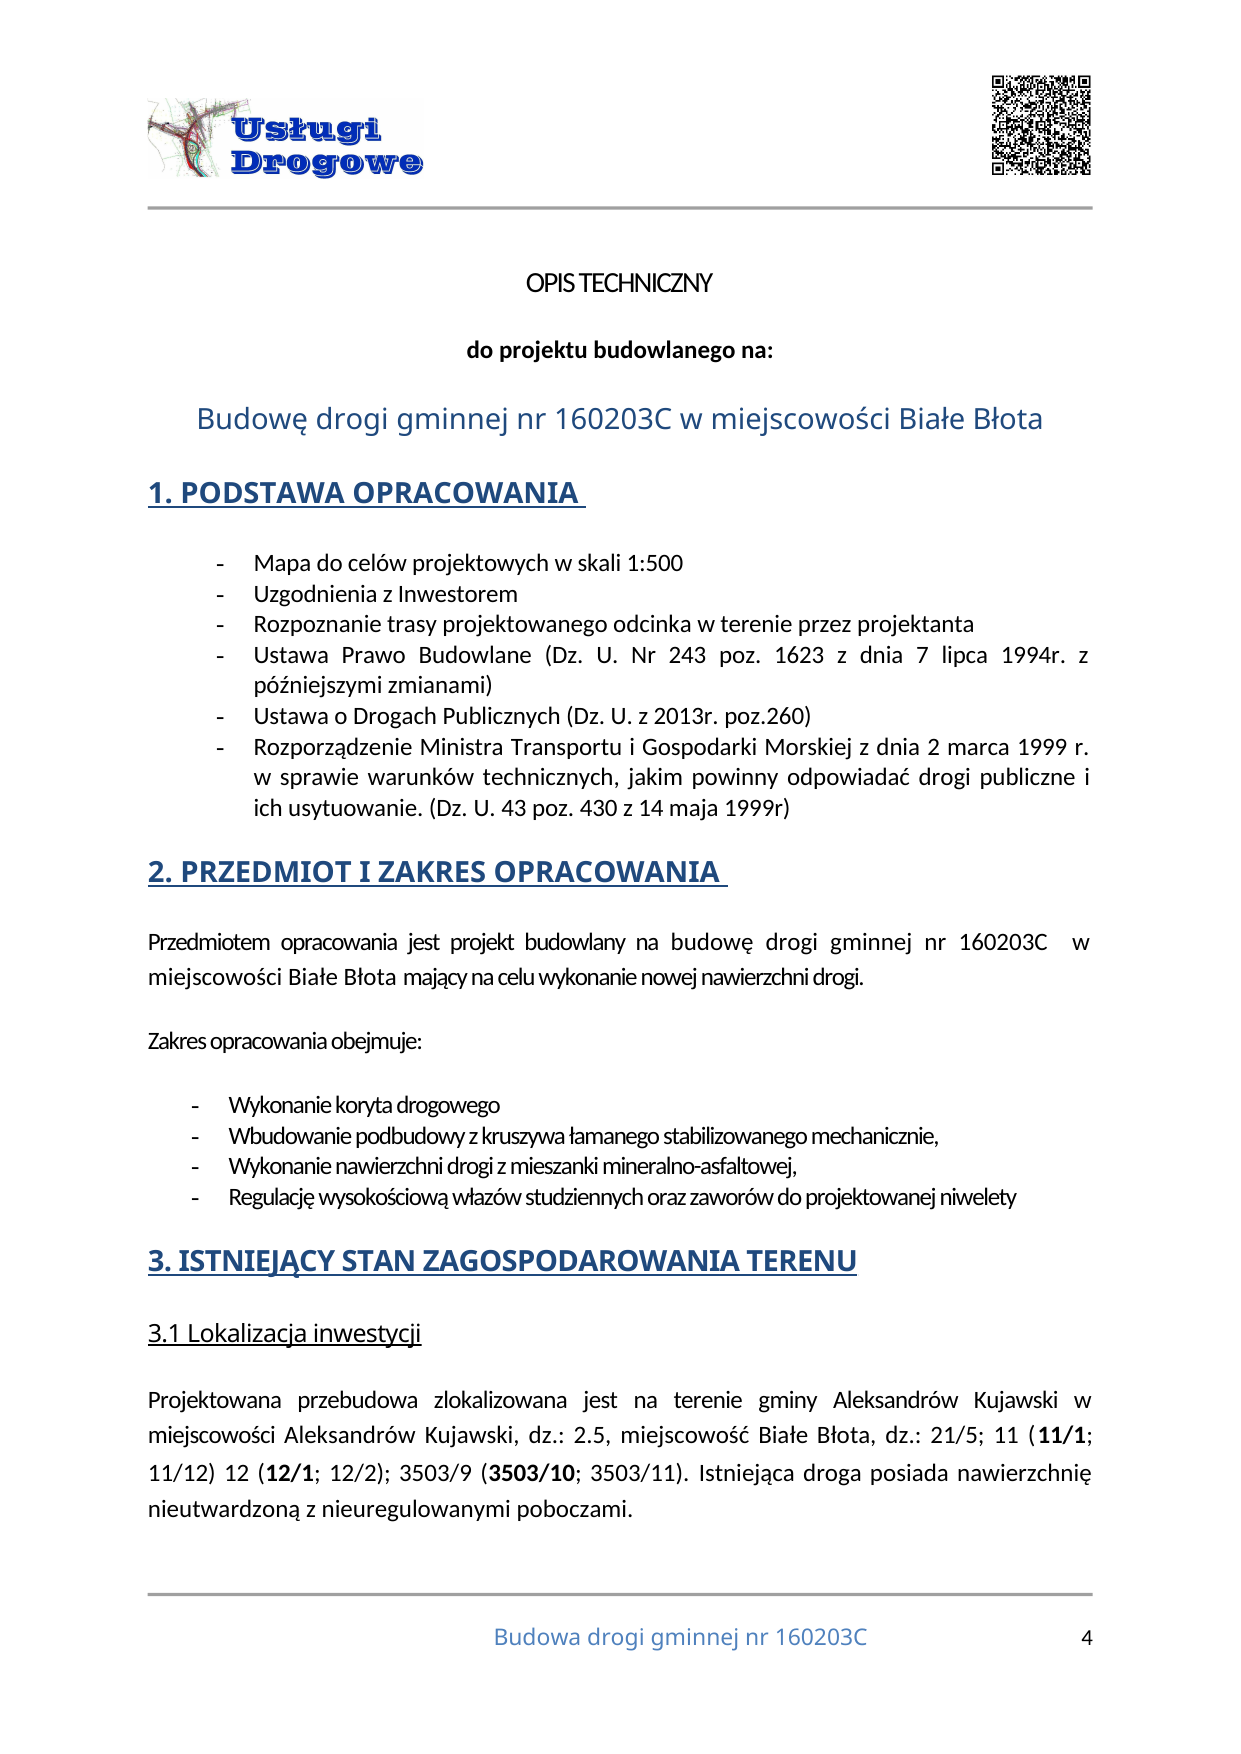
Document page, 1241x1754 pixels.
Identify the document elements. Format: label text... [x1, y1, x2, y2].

text OPIS TECHNICZNY [148, 264, 1093, 299]
list Uzgodnienia z Inwestorem [216, 578, 1090, 608]
list Rozpoznanie trasy projektowanego odcinka w terenie przez projektanta [216, 608, 1090, 639]
text 3. ISTNIEJĄCY STAN ZAGOSPODAROWANIA TERENU [148, 1241, 1093, 1280]
picture [147, 98, 424, 179]
text 2. PRZEDMIOT I ZAKRES OPRACOWANIA [148, 851, 1093, 891]
list Regulację wysokościową włazów studziennych oraz zaworów do projektowanej niwelety [191, 1181, 1090, 1212]
list Wykonanie nawierzchni drogi z mieszanki mineralno-asfaltowej, [191, 1151, 1090, 1181]
list Rozporządzenie Ministra Transportu i Gospodarki Morskiej z dnia 2 marca 1999 r. w sprawie warunków technicznych, jakim powinny odpowiadać drogi publiczne i ich usytuowanie. (Dz. U. 43 poz. 430 z 14 maja 1999r) [216, 731, 1090, 822]
picture [990, 73, 1093, 179]
list Wbudowanie podbudowy z kruszywa łamanego stabilizowanego mechanicznie, [191, 1120, 1090, 1151]
text Projektowana przebudowa zlokalizowana jest na terenie gminy Aleksandrów Kujawski w miejscowości Aleksandrów Kujawski, dz.: 2.5, miejscowość Białe Błota, dz.: 21/5; 11 (11/1; 11/12) 12 (12/1; 12/2); 3503/9 (3503/10; 3503/11). Istniejąca droga posiada nawierzchnię nieutwardzoną z nieuregulowanymi poboczami. [148, 1384, 1093, 1523]
text Zakres opracowania obejmuje: [148, 1025, 1090, 1056]
text Budowę drogi gminnej nr 160203C w miejscowości Białe Błota [148, 398, 1093, 438]
list Wykonanie koryta drogowego [191, 1089, 1090, 1120]
text Przedmiotem opracowania jest projekt budowlany na budowę drogi gminnej nr 160203C w miejscowości Białe Błota mający na celu wykonanie nowej nawierzchni drogi. [148, 926, 1090, 992]
list Mapa do celów projektowych w skali 1:500 [216, 547, 1090, 578]
text 1. PODSTAWA OPRACOWANIA [148, 473, 1093, 512]
list Ustawa Prawo Budowlane (Dz. U. Nr 243 poz. 1623 z dnia 7 lipca 1994r. z późniejszymi zmianami) [216, 639, 1090, 700]
text 3.1 Lokalizacja inwestycji [148, 1316, 1093, 1349]
text do projektu budowlanego na: [148, 334, 1093, 364]
list Ustawa o Drogach Publicznych (Dz. U. z 2013r. poz.260) [216, 700, 1090, 731]
